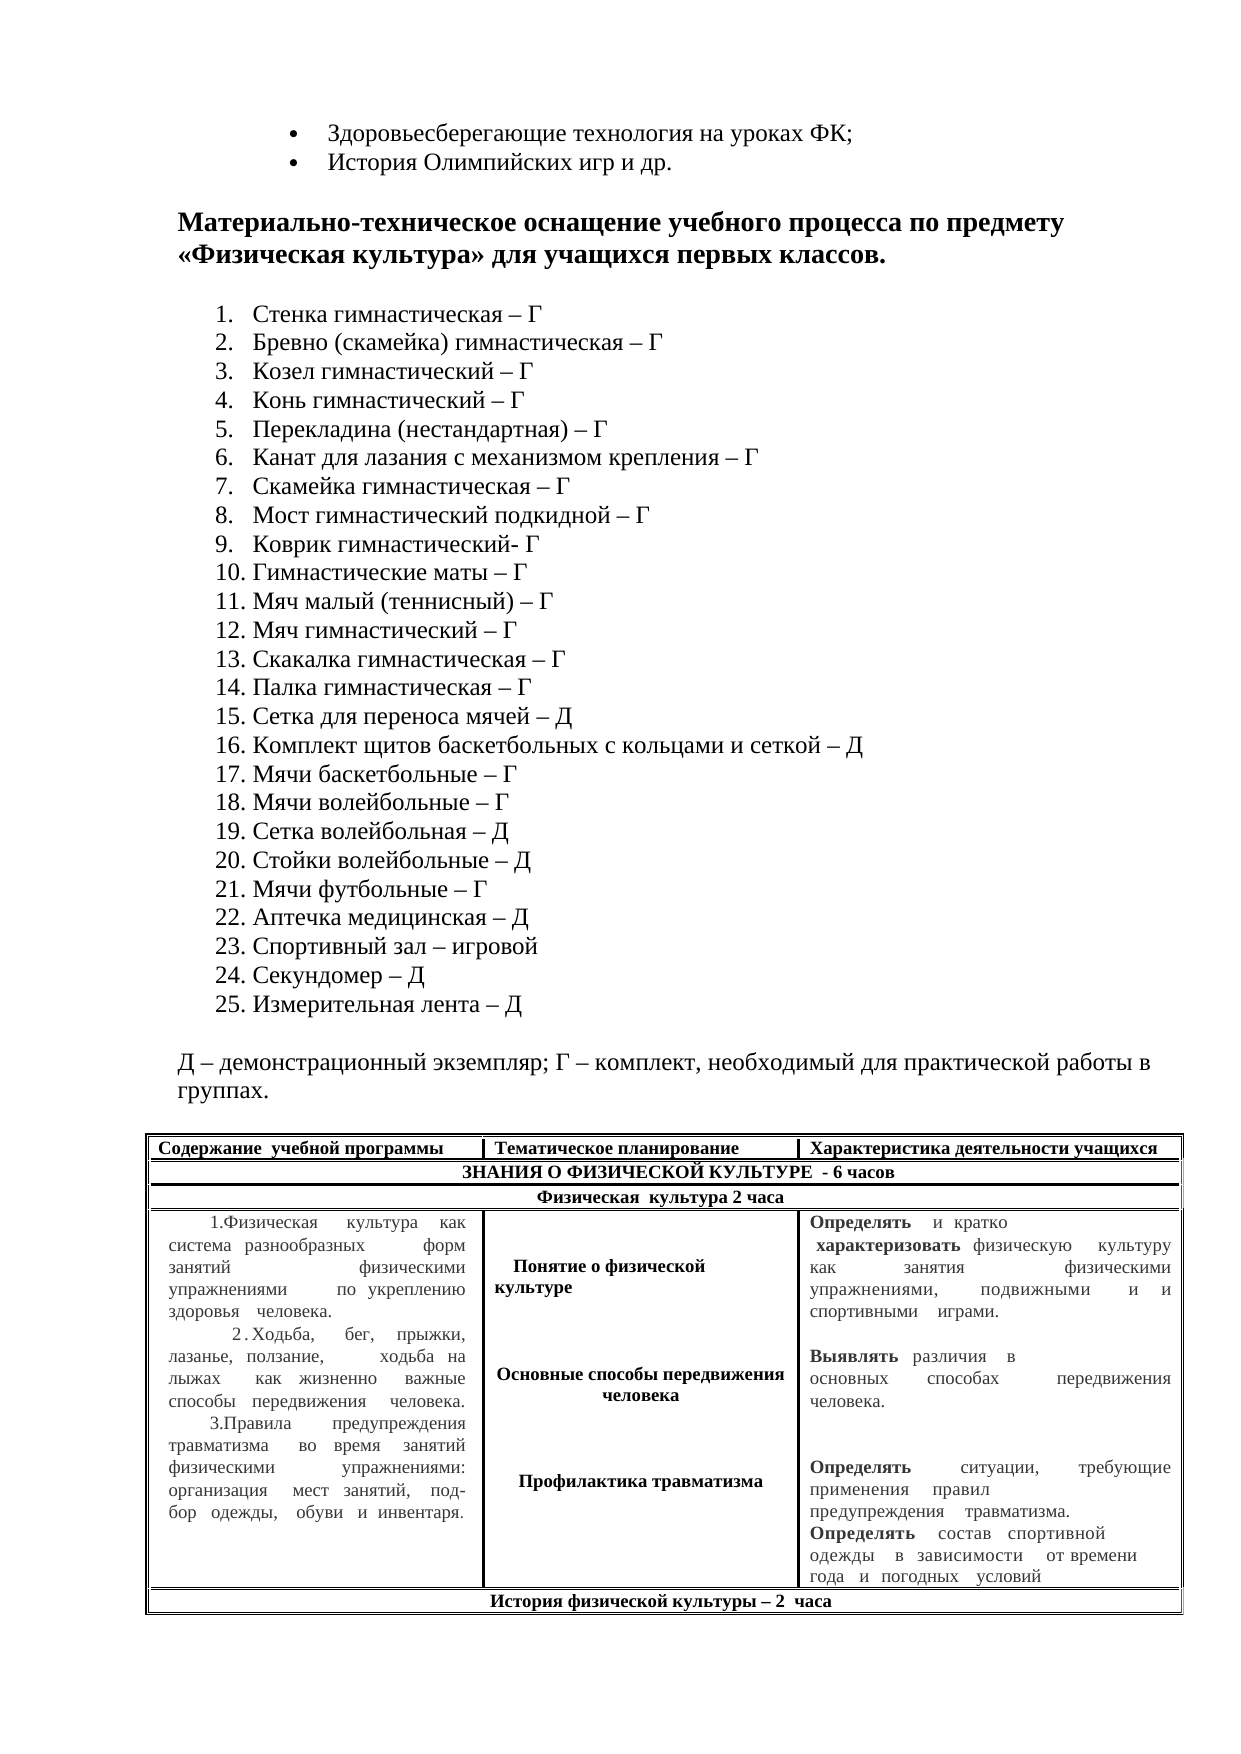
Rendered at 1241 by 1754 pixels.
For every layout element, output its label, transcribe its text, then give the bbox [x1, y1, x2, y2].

table_cell Понятие о физической культуре Основные способы передвижения человека Профилактика травматизма [485, 1211, 797, 1587]
list Палка гимнастическая – Г [215, 672, 1152, 701]
list История Олимпийских игр и др. [290, 147, 1152, 176]
list Мячи волейбольные – Г [215, 787, 1152, 816]
list Здоровьесберегающие технология на уроках ФК; [290, 118, 1152, 147]
list Мячи баскетбольные – Г [215, 759, 1152, 787]
list Измерительная лента – Д [215, 989, 1152, 1017]
table_cell Определять и кратко характеризовать физическую культуру как занятия физическими упражнениями, подвижными и и спортивными играми. Выявлять различия в основных способах передвижения человека. Определять ситуации, требующие применения правил предупреждения травматизма. Определять состав спортивной одежды в зависимости от времени года и погодных условий [798, 1208, 1182, 1587]
list Аптечка медицинская – Д [215, 902, 1152, 931]
list Перекладина (нестандартная) – Г [215, 414, 1152, 442]
list Секундомер – Д [215, 960, 1152, 989]
list Гимнастические маты – Г [215, 557, 1152, 586]
text Д – демонстрационный экземпляр; Г – комплект, необходимый для практической работы в группах. [177, 1047, 1152, 1104]
list Бревно (скамейка) гимнастическая – Г [215, 327, 1152, 356]
list Стойки волейбольные – Д [215, 845, 1152, 874]
list Канат для лазания с механизмом крепления – Г [215, 442, 1152, 471]
list Спортивный зал – игровой [215, 931, 1152, 960]
list Сетка волейбольная – Д [215, 816, 1152, 845]
list Скакалка гимнастическая – Г [215, 644, 1152, 672]
list Конь гимнастический – Г [215, 385, 1152, 414]
list Коврик гимнастический- Г [215, 529, 1152, 557]
table_header Содержание учебной программы [149, 1135, 483, 1158]
list Мячи футбольные – Г [215, 874, 1152, 902]
table_header Характеристика деятельности учащихся [798, 1137, 1181, 1158]
list Стенка гимнастическая – Г [215, 299, 1152, 327]
list Мост гимнастический подкидной – Г [215, 500, 1152, 529]
table_cell ЗНАНИЯ О ФИЗИЧЕСКОЙ КУЛЬТУРЕ - 6 часов [149, 1158, 1181, 1183]
text Материально-техническое оснащение учебного процесса по предмету «Физическая культура» для учащихся первых классов. [177, 205, 1152, 269]
list Комплект щитов баскетбольных с кольцами и сеткой – Д [215, 730, 1152, 759]
table_header Тематическое планирование [483, 1137, 798, 1158]
list Козел гимнастический – Г [215, 356, 1152, 385]
table_cell История физической культуры – 2 часа [147, 1587, 1182, 1612]
list Скамейка гимнастическая – Г [215, 471, 1152, 500]
table_cell 1.Физическая культура как система разнообразных форм занятий физическими упражнениями по укреплению здоровья человека. 2.Ходьба, бег, прыжки, лазанье, ползание, ходьба на лыжах как жизненно важные способы передвижения человека. 3.Правила предупреждения травматизма во время занятий физическими упражнениями: организация мест занятий, под- бор одежды, обуви и инвентаря. [147, 1208, 483, 1587]
table_cell Физическая культура 2 часа [147, 1183, 1182, 1208]
list Мяч малый (теннисный) – Г [215, 586, 1152, 615]
list Сетка для переноса мячей – Д [215, 701, 1152, 730]
list Мяч гимнастический – Г [215, 615, 1152, 644]
